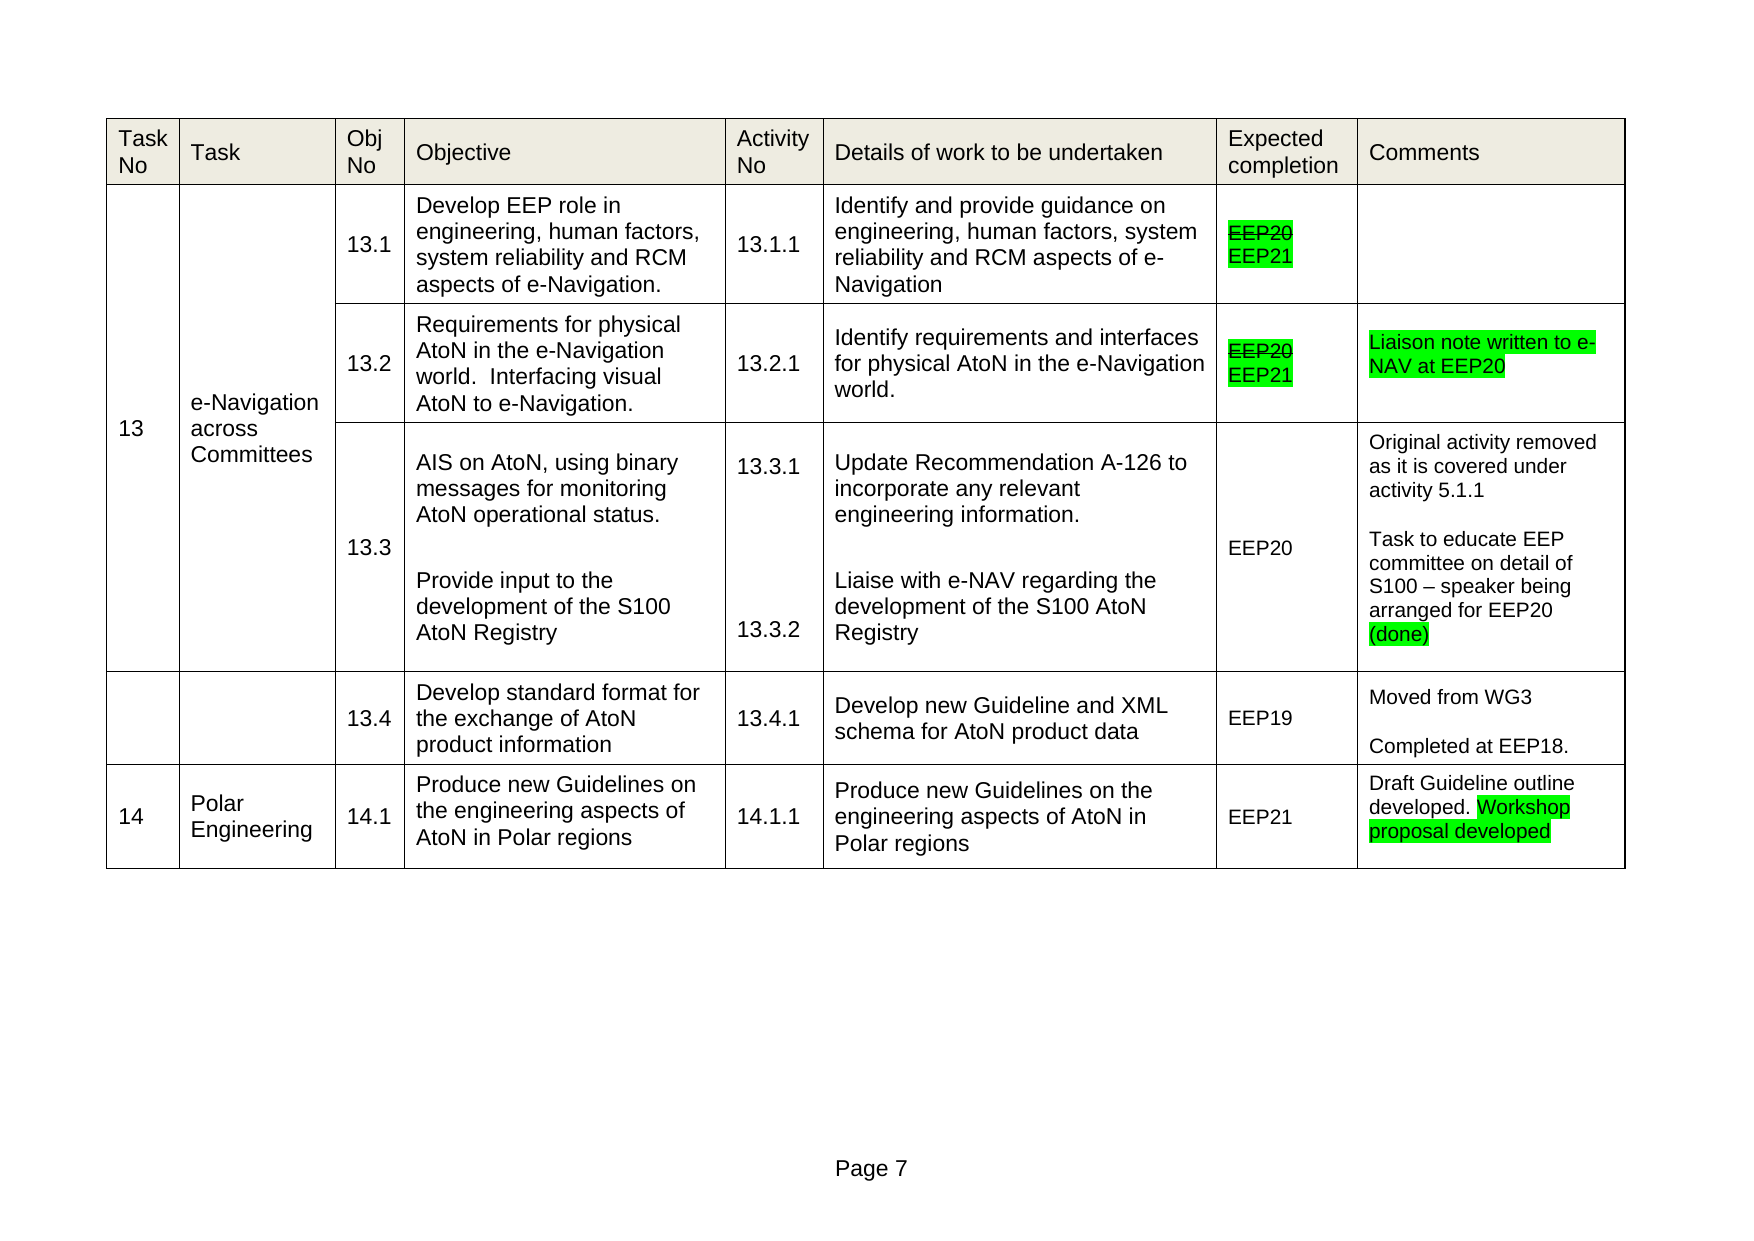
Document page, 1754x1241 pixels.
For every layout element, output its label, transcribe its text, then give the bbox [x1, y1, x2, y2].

table_cell EEP19 [1217, 672, 1357, 764]
table_cell Develop standard format for the exchange of AtoN product information [405, 672, 725, 764]
table_cell 13.4 [336, 672, 404, 764]
table_cell AIS on AtoN, using binary messages for monitoring AtoN operational status. Provide input to the development of the S100 AtoN Registry [405, 423, 725, 671]
table_cell Develop new Guideline and XML schema for AtoN product data [824, 672, 1216, 764]
table_cell EEP20 [1217, 423, 1357, 671]
table_cell Draft Guideline outline developed. Workshop proposal developed [1358, 765, 1624, 868]
table_cell 14.1.1 [726, 765, 823, 868]
table_cell [107, 672, 179, 764]
table_cell Polar Engineering [180, 765, 335, 868]
table_cell Update Recommendation A-126 to incorporate any relevant engineering information. Liaise with e-NAV regarding the development of the S100 AtoN Registry [824, 423, 1216, 671]
table_cell Moved from WG3 Completed at EEP18. [1358, 672, 1624, 764]
table_cell EEP20 EEP21 [1217, 185, 1357, 303]
table_cell Develop EEP role in engineering, human factors, system reliability and RCM aspects of e-Navigation. [405, 185, 725, 303]
table_cell Identify and provide guidance on engineering, human factors, system reliability and RCM aspects of e-Navigation [824, 185, 1216, 303]
table_cell 13.3 [336, 423, 404, 671]
table_cell EEP20 EEP21 [1217, 304, 1357, 422]
table_cell e-Navigation across Committees [180, 185, 335, 671]
table_cell 14 [107, 765, 179, 868]
table_header Obj No [336, 119, 404, 184]
table_cell 14.1 [336, 765, 404, 868]
table_cell 13.1.1 [726, 185, 823, 303]
table_cell Original activity removed as it is covered under activity 5.1.1 Task to educate EEP committee on detail of S100 – speaker being arranged for EEP20 (done) [1358, 423, 1624, 671]
table_cell [1358, 185, 1624, 303]
table_header Details of work to be undertaken [824, 119, 1216, 184]
table_header Activity No [726, 119, 823, 184]
table_header Task [180, 119, 335, 184]
table_header Comments [1358, 119, 1624, 184]
table_cell 13.2.1 [726, 304, 823, 422]
table_cell 13 [107, 185, 179, 671]
table_cell EEP21 [1217, 765, 1357, 868]
table_cell 13.4.1 [726, 672, 823, 764]
table_cell 13.2 [336, 304, 404, 422]
table_cell Produce new Guidelines on the engineering aspects of AtoN in Polar regions [824, 765, 1216, 868]
table_cell Liaison note written to e-NAV at EEP20 [1358, 304, 1624, 422]
table_cell 13.3.1 13.3.2 [726, 423, 823, 671]
table_header Expected completion [1217, 119, 1357, 184]
table_cell Produce new Guidelines on the engineering aspects of AtoN in Polar regions [405, 765, 725, 868]
table_cell Identify requirements and interfaces for physical AtoN in the e-Navigation world. [824, 304, 1216, 422]
table_header Task No [107, 119, 179, 184]
table_cell Requirements for physical AtoN in the e-Navigation world. Interfacing visual AtoN to e-Navigation. [405, 304, 725, 422]
table_cell 13.1 [336, 185, 404, 303]
table_cell [180, 672, 335, 764]
table_header Objective [405, 119, 725, 184]
